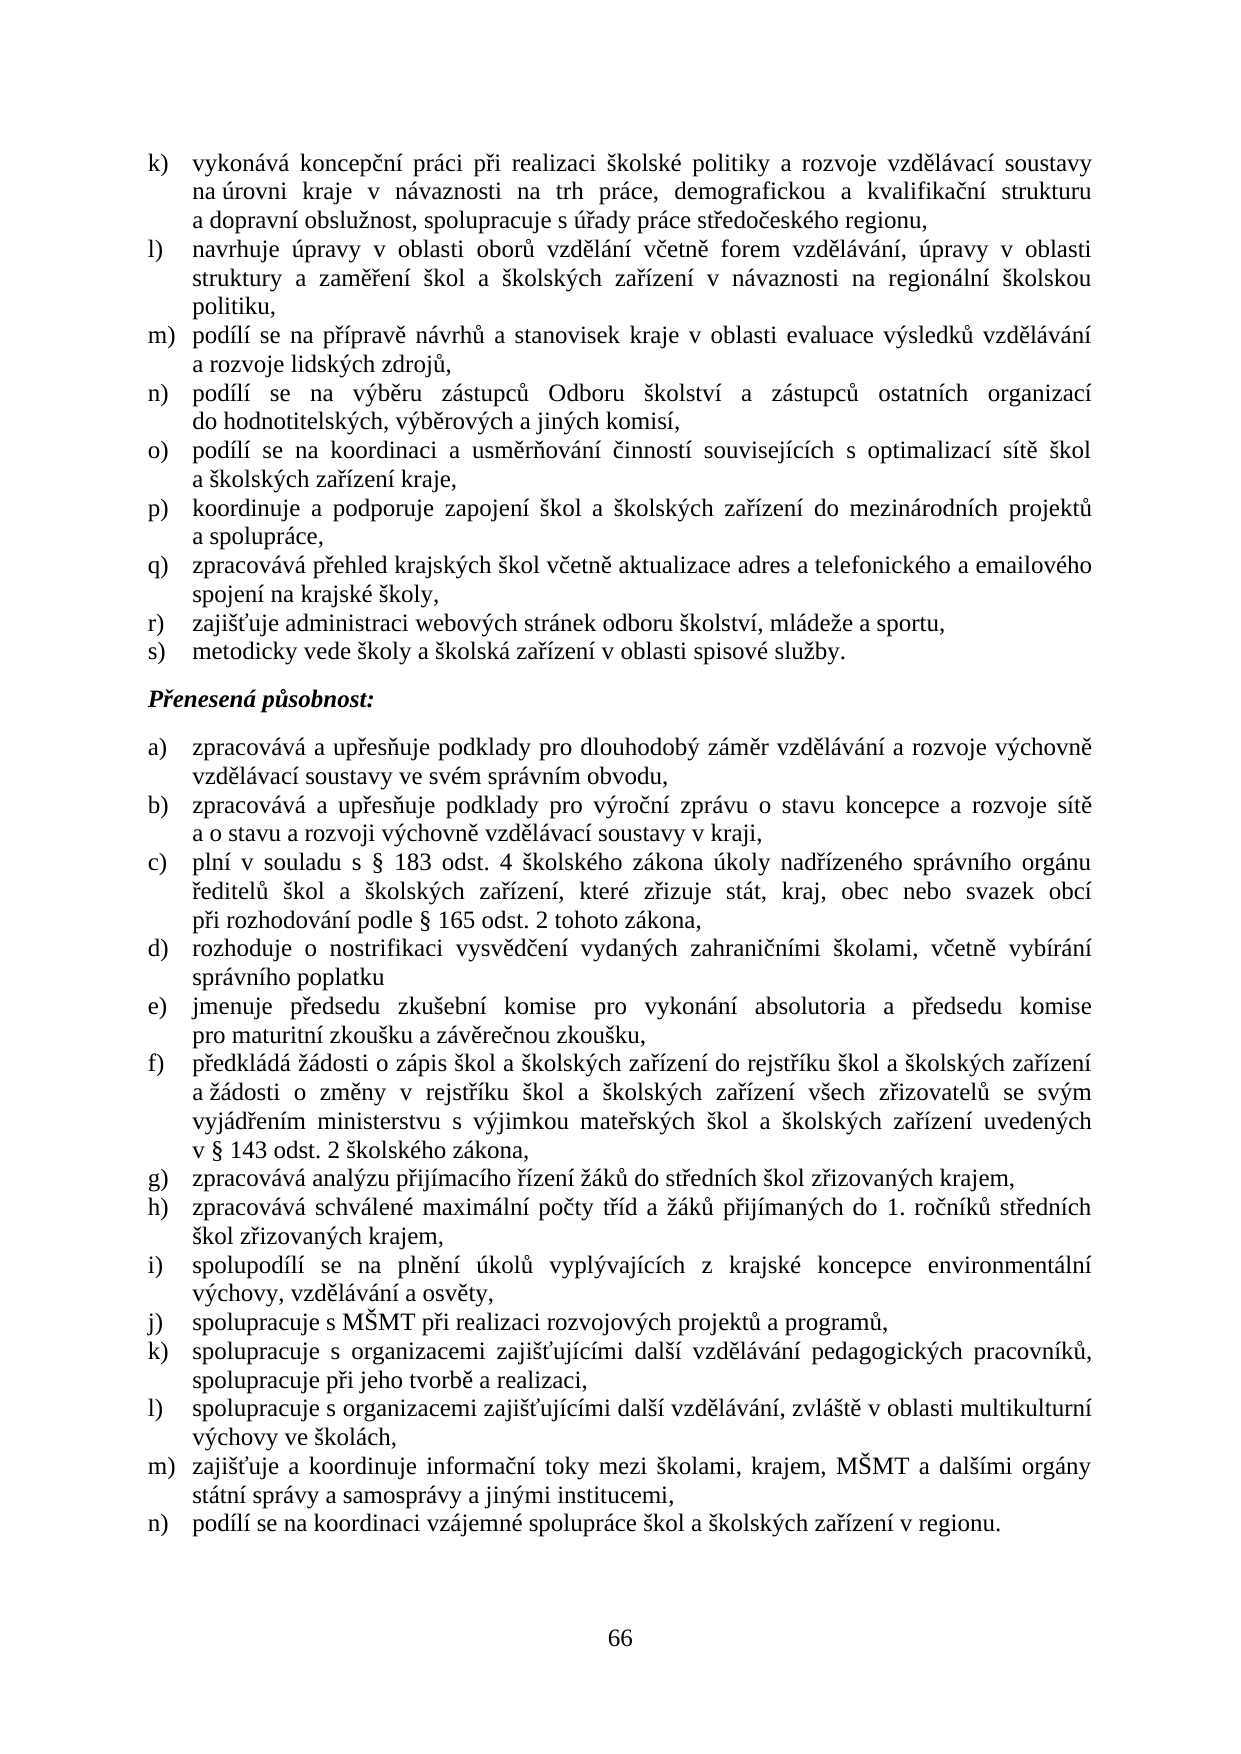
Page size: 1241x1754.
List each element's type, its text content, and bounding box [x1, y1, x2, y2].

text j) spolupracuje s MŠMT při realizaci rozvojových projektů a programů, [148, 1307, 1093, 1336]
text p) koordinuje a podporuje zapojení škol a školských zařízení do mezinárodních projektů a spolupráce, [148, 493, 1093, 550]
text g) zpracovává analýzu přijímacího řízení žáků do středních škol zřizovaných krajem, [148, 1163, 1093, 1192]
text s) metodicky vede školy a školská zařízení v oblasti spisové služby. [148, 636, 1093, 665]
text l) spolupracuje s organizacemi zajišťujícími další vzdělávání, zvláště v oblasti multikulturní výchovy ve školách, [148, 1393, 1093, 1451]
text q) zpracovává přehled krajských škol včetně aktualizace adres a telefonického a emailového spojení na krajské školy, [148, 550, 1093, 608]
text f) předkládá žádosti o zápis škol a školských zařízení do rejstříku škol a školských zařízení a žádosti o změny v rejstříku škol a školských zařízení všech zřizovatelů se svým vyjádřením ministerstvu s výjimkou mateřských škol a školských zařízení uvedených v § 143 odst. 2 školského zákona, [148, 1048, 1093, 1163]
text c) plní v souladu s § 183 odst. 4 školského zákona úkoly nadřízeného správního orgánu ředitelů škol a školských zařízení, které zřizuje stát, kraj, obec nebo svazek obcí při rozhodování podle § 165 odst. 2 tohoto zákona, [148, 847, 1093, 933]
text l) navrhuje úpravy v oblasti oborů vzdělání včetně forem vzdělávání, úpravy v oblasti struktury a zaměření škol a školských zařízení v návaznosti na regionální školskou politiku, [148, 234, 1093, 320]
text e) jmenuje předsedu zkušební komise pro vykonání absolutoria a předsedu komise pro maturitní zkoušku a závěrečnou zkoušku, [148, 991, 1093, 1048]
text r) zajišťuje administraci webových stránek odboru školství, mládeže a sportu, [148, 608, 1093, 636]
text d) rozhoduje o nostrifikaci vysvědčení vydaných zahraničními školami, včetně vybírání správního poplatku [148, 933, 1093, 991]
text o) podílí se na koordinaci a usměrňování činností souvisejících s optimalizací sítě škol a školských zařízení kraje, [148, 435, 1093, 493]
text Přenesená působnost: [148, 684, 1093, 713]
text n) podílí se na výběru zástupců Odboru školství a zástupců ostatních organizací do hodnotitelských, výběrových a jiných komisí, [148, 378, 1093, 435]
text b) zpracovává a upřesňuje podklady pro výroční zprávu o stavu koncepce a rozvoje sítě a o stavu a rozvoji výchovně vzdělávací soustavy v kraji, [148, 790, 1093, 847]
text m) podílí se na přípravě návrhů a stanovisek kraje v oblasti evaluace výsledků vzdělávání a rozvoje lidských zdrojů, [148, 320, 1093, 378]
text m) zajišťuje a koordinuje informační toky mezi školami, krajem, MŠMT a dalšími orgány státní správy a samosprávy a jinými institucemi, [148, 1451, 1093, 1508]
text k) spolupracuje s organizacemi zajišťujícími další vzdělávání pedagogických pracovníků, spolupracuje při jeho tvorbě a realizaci, [148, 1336, 1093, 1393]
text a) zpracovává a upřesňuje podklady pro dlouhodobý záměr vzdělávání a rozvoje výchovně vzdělávací soustavy ve svém správním obvodu, [148, 732, 1093, 790]
text n) podílí se na koordinaci vzájemné spolupráce škol a školských zařízení v regionu. [148, 1508, 1093, 1537]
text k) vykonává koncepční práci při realizaci školské politiky a rozvoje vzdělávací soustavy na úrovni kraje v návaznosti na trh práce, demografickou a kvalifikační strukturu a dopravní obslužnost, spolupracuje s úřady práce středočeského regionu, [148, 148, 1093, 234]
text i) spolupodílí se na plnění úkolů vyplývajících z krajské koncepce environmentální výchovy, vzdělávání a osvěty, [148, 1250, 1093, 1307]
text h) zpracovává schválené maximální počty tříd a žáků přijímaných do 1. ročníků středních škol zřizovaných krajem, [148, 1192, 1093, 1250]
